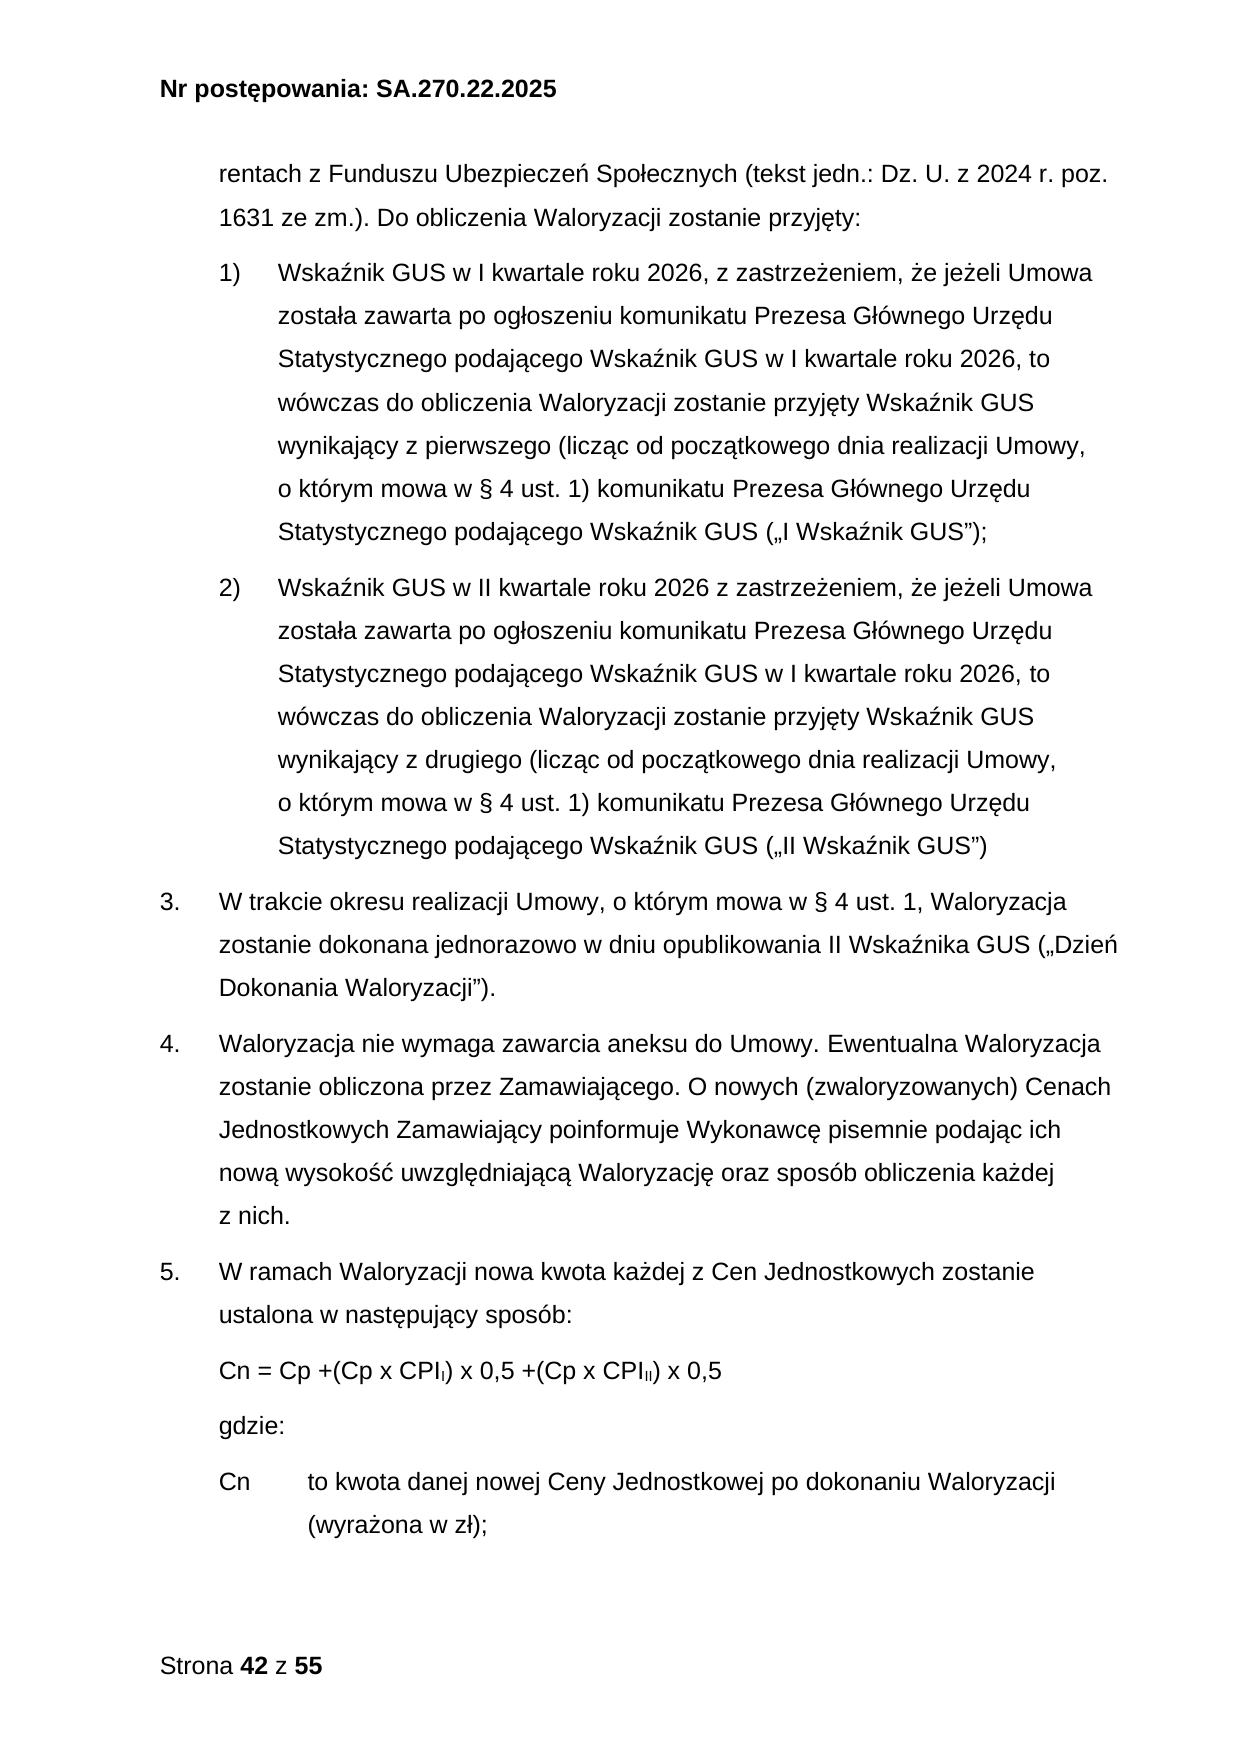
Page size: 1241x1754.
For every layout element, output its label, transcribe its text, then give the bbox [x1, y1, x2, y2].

text 4. Waloryzacja nie wymaga zawarcia aneksu do Umowy. Ewentualna Waloryzacja zostanie obliczona przez Zamawiającego. O nowych (zwaloryzowanych) Cenach Jednostkowych Zamawiający poinformuje Wykonawcę pisemnie podając ich nową wysokość uwzględniającą Waloryzację oraz sposób obliczenia każdej z nich. [159, 1029, 1122, 1230]
text 2) Wskaźnik GUS w II kwartale roku 2026 z zastrzeżeniem, że jeżeli Umowa została zawarta po ogłoszeniu komunikatu Prezesa Głównego Urzędu Statystycznego podającego Wskaźnik GUS w I kwartale roku 2026, to wówczas do obliczenia Waloryzacji zostanie przyjęty Wskaźnik GUS wynikający z drugiego (licząc od początkowego dnia realizacji Umowy, o którym mowa w § 4 ust. 1) komunikatu Prezesa Głównego Urzędu Statystycznego podającego Wskaźnik GUS („II Wskaźnik GUS”) [218, 573, 1122, 860]
text 1) Wskaźnik GUS w I kwartale roku 2026, z zastrzeżeniem, że jeżeli Umowa została zawarta po ogłoszeniu komunikatu Prezesa Głównego Urzędu Statystycznego podającego Wskaźnik GUS w I kwartale roku 2026, to wówczas do obliczenia Waloryzacji zostanie przyjęty Wskaźnik GUS wynikający z pierwszego (licząc od początkowego dnia realizacji Umowy, o którym mowa w § 4 ust. 1) komunikatu Prezesa Głównego Urzędu Statystycznego podającego Wskaźnik GUS („I Wskaźnik GUS”); [218, 258, 1122, 546]
text Cn = Cp +(Cp x CPII) x 0,5 +(Cp x CPIII) x 0,5 [218, 1356, 1122, 1384]
text gdzie: [218, 1411, 1122, 1440]
text 3. W trakcie okresu realizacji Umowy, o którym mowa w § 4 ust. 1, Waloryzacja zostanie dokonana jednorazowo w dniu opublikowania II Wskaźnika GUS („Dzień Dokonania Waloryzacji”). [159, 887, 1122, 1002]
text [159, 159, 1122, 231]
text Cn to kwota danej nowej Ceny Jednostkowej po dokonaniu Waloryzacji (wyrażona w zł); [218, 1467, 1122, 1539]
text 5. W ramach Waloryzacji nowa kwota każdej z Cen Jednostkowych zostanie ustalona w następujący sposób: [159, 1257, 1122, 1329]
